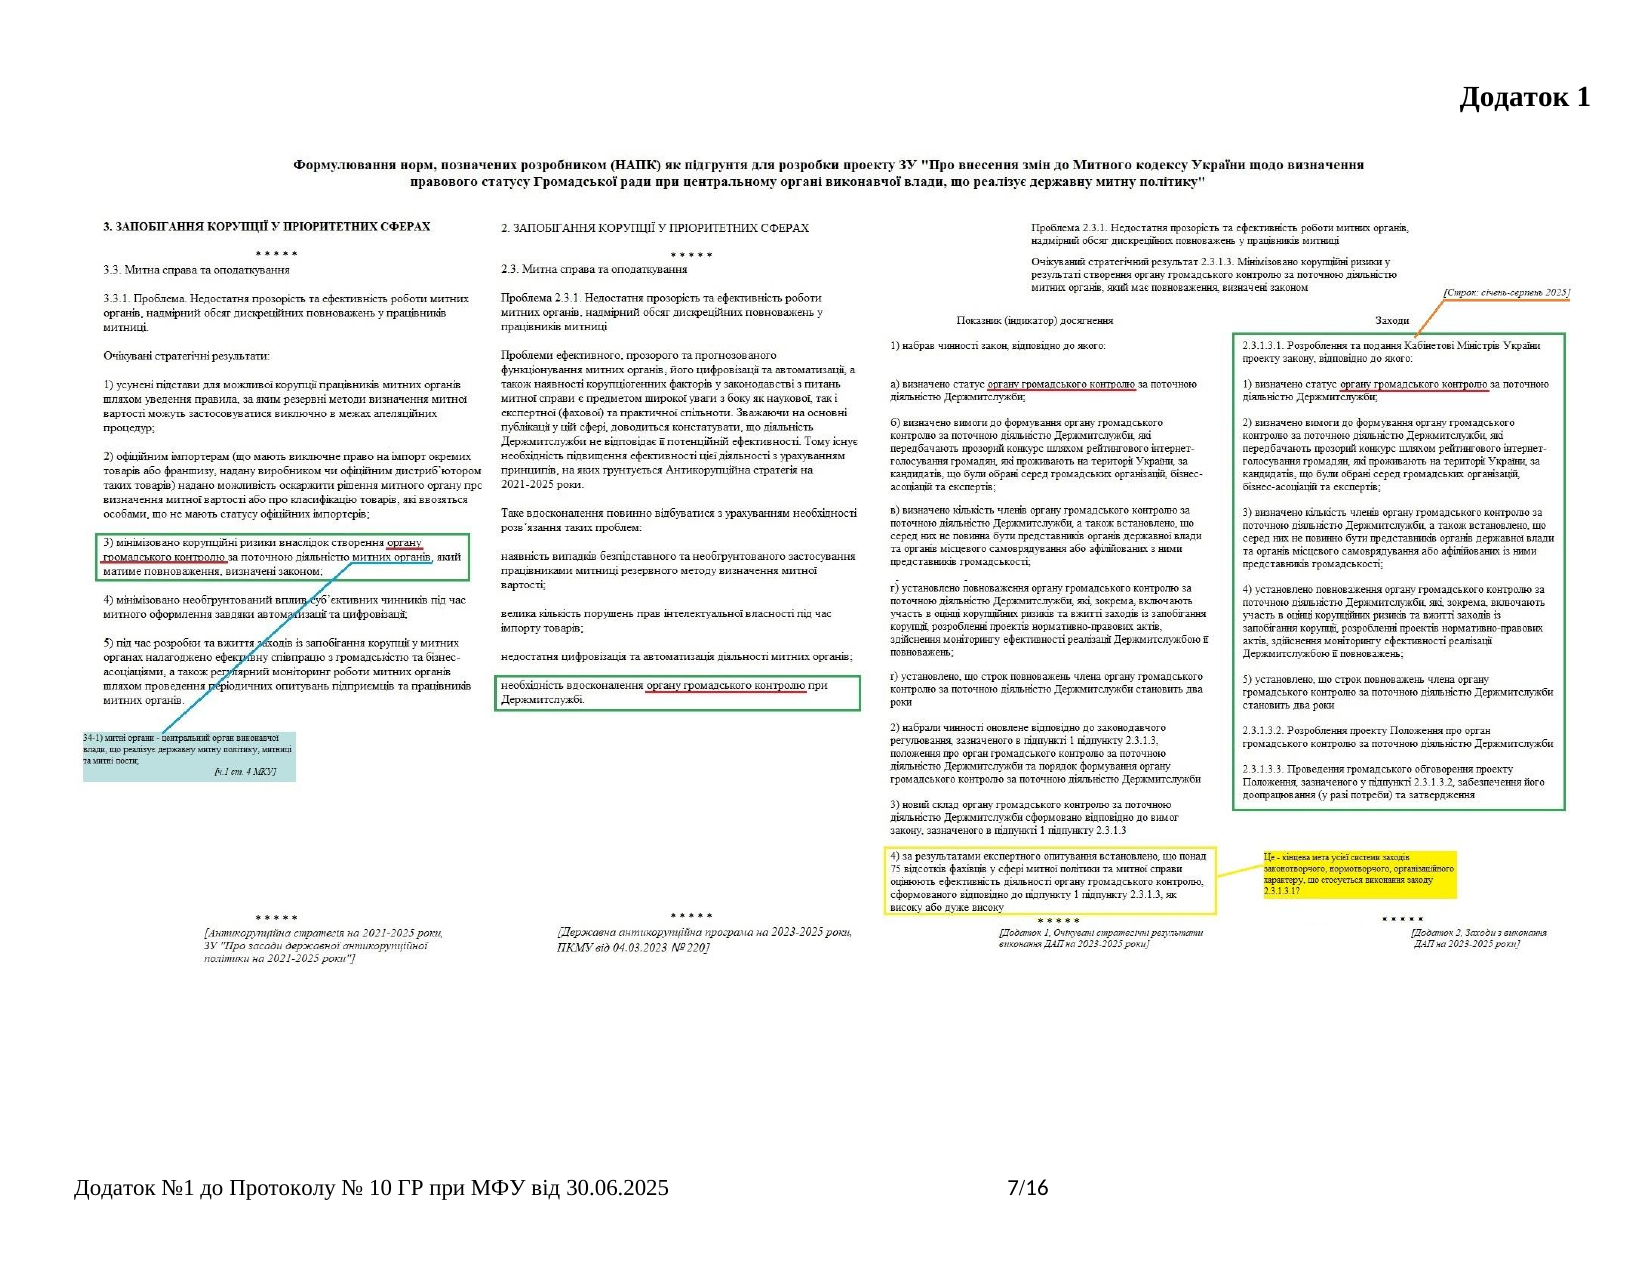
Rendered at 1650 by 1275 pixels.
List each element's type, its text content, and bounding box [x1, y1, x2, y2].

picture [73, 138, 1591, 967]
text Додаток 1 [74, 79, 1591, 113]
